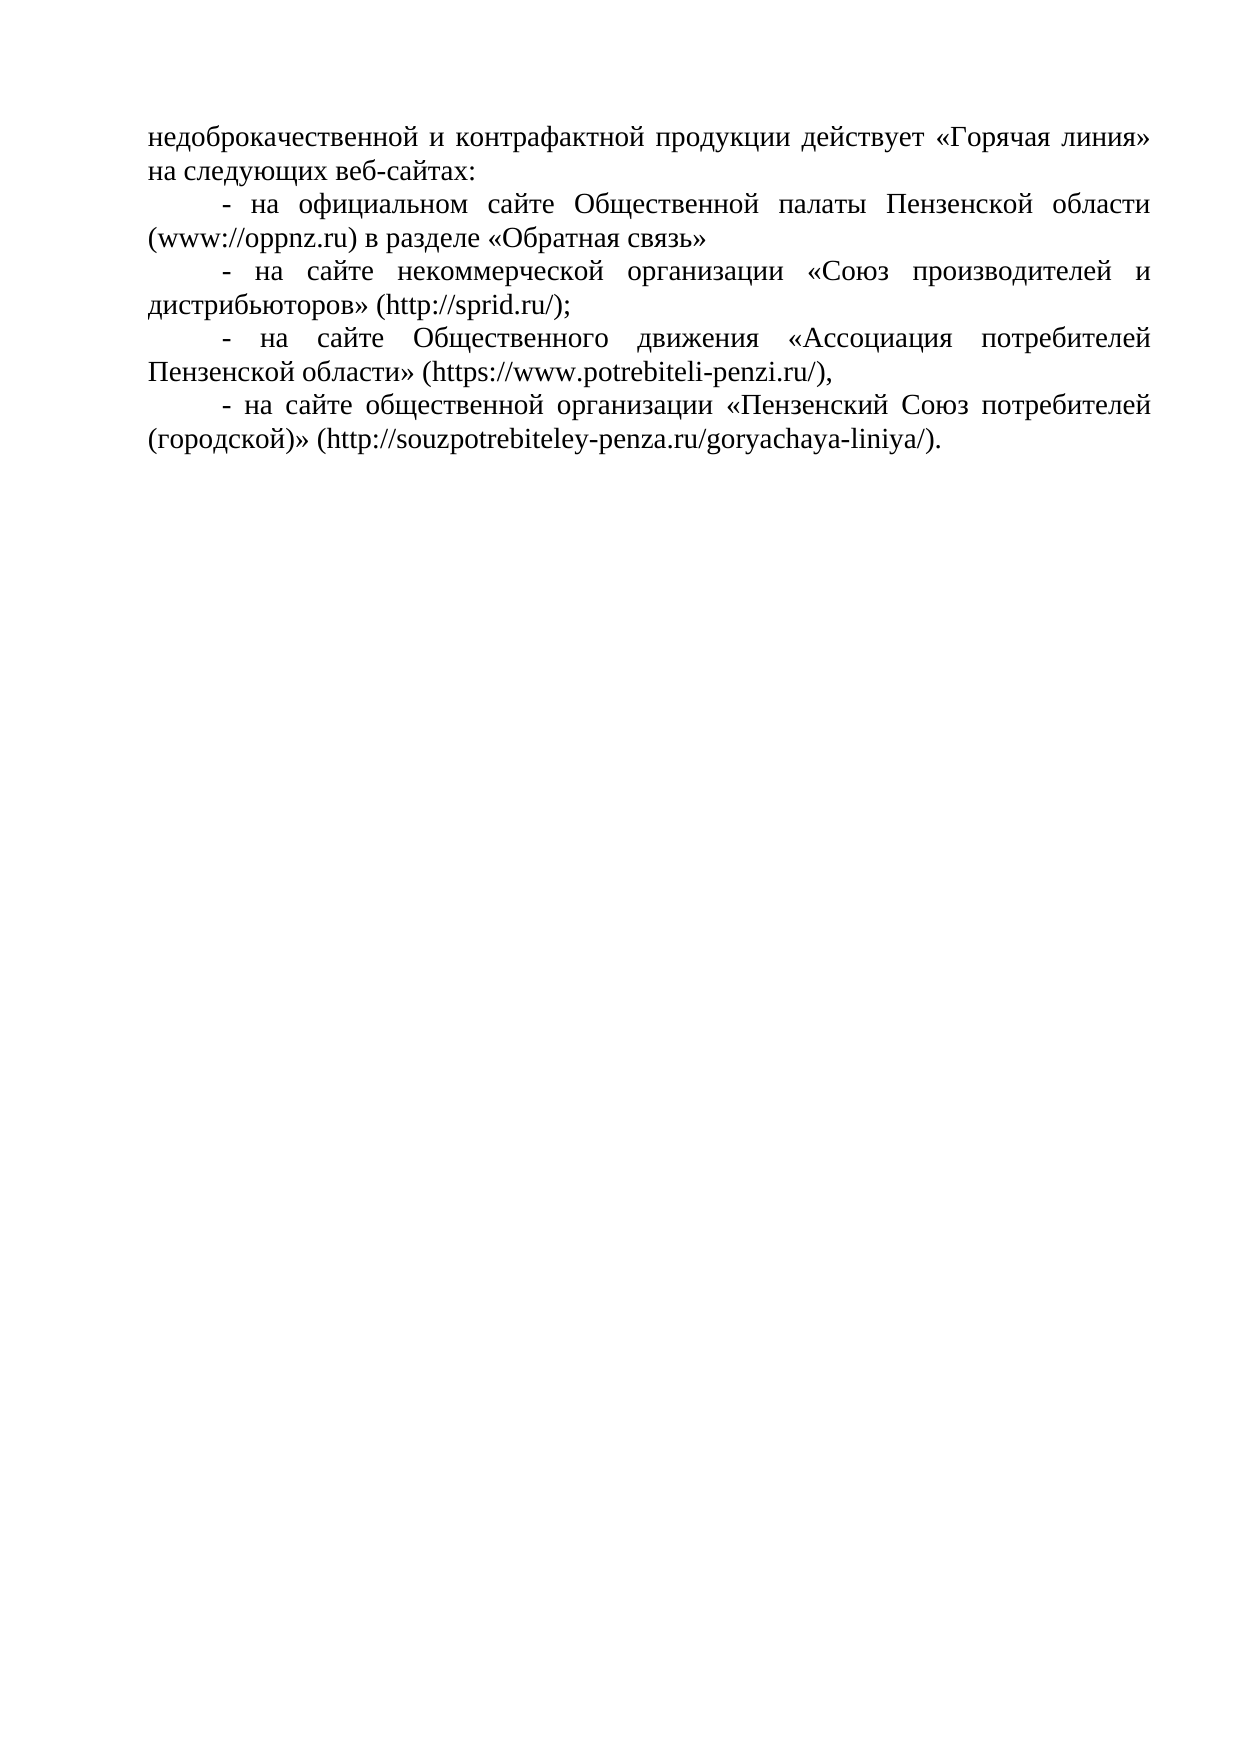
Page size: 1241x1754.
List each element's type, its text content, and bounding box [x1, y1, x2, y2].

text - на сайте некоммерческой организации «Союз производителей и дистрибьюторов» (http://sprid.ru/); [148, 253, 1152, 320]
text - на сайте общественной организации «Пензенский Союз потребителей (городской)» (http://souzpotrebiteley-penza.ru/goryachaya-liniya/). [148, 387, 1152, 454]
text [148, 119, 1152, 186]
text - на официальном сайте Общественной палаты Пензенской области (www://oppnz.ru) в разделе «Обратная связь» [148, 186, 1152, 253]
text - на сайте Общественного движения «Ассоциация потребителей Пензенской области» (https://www.potrebiteli-penzi.ru/), [148, 320, 1152, 387]
